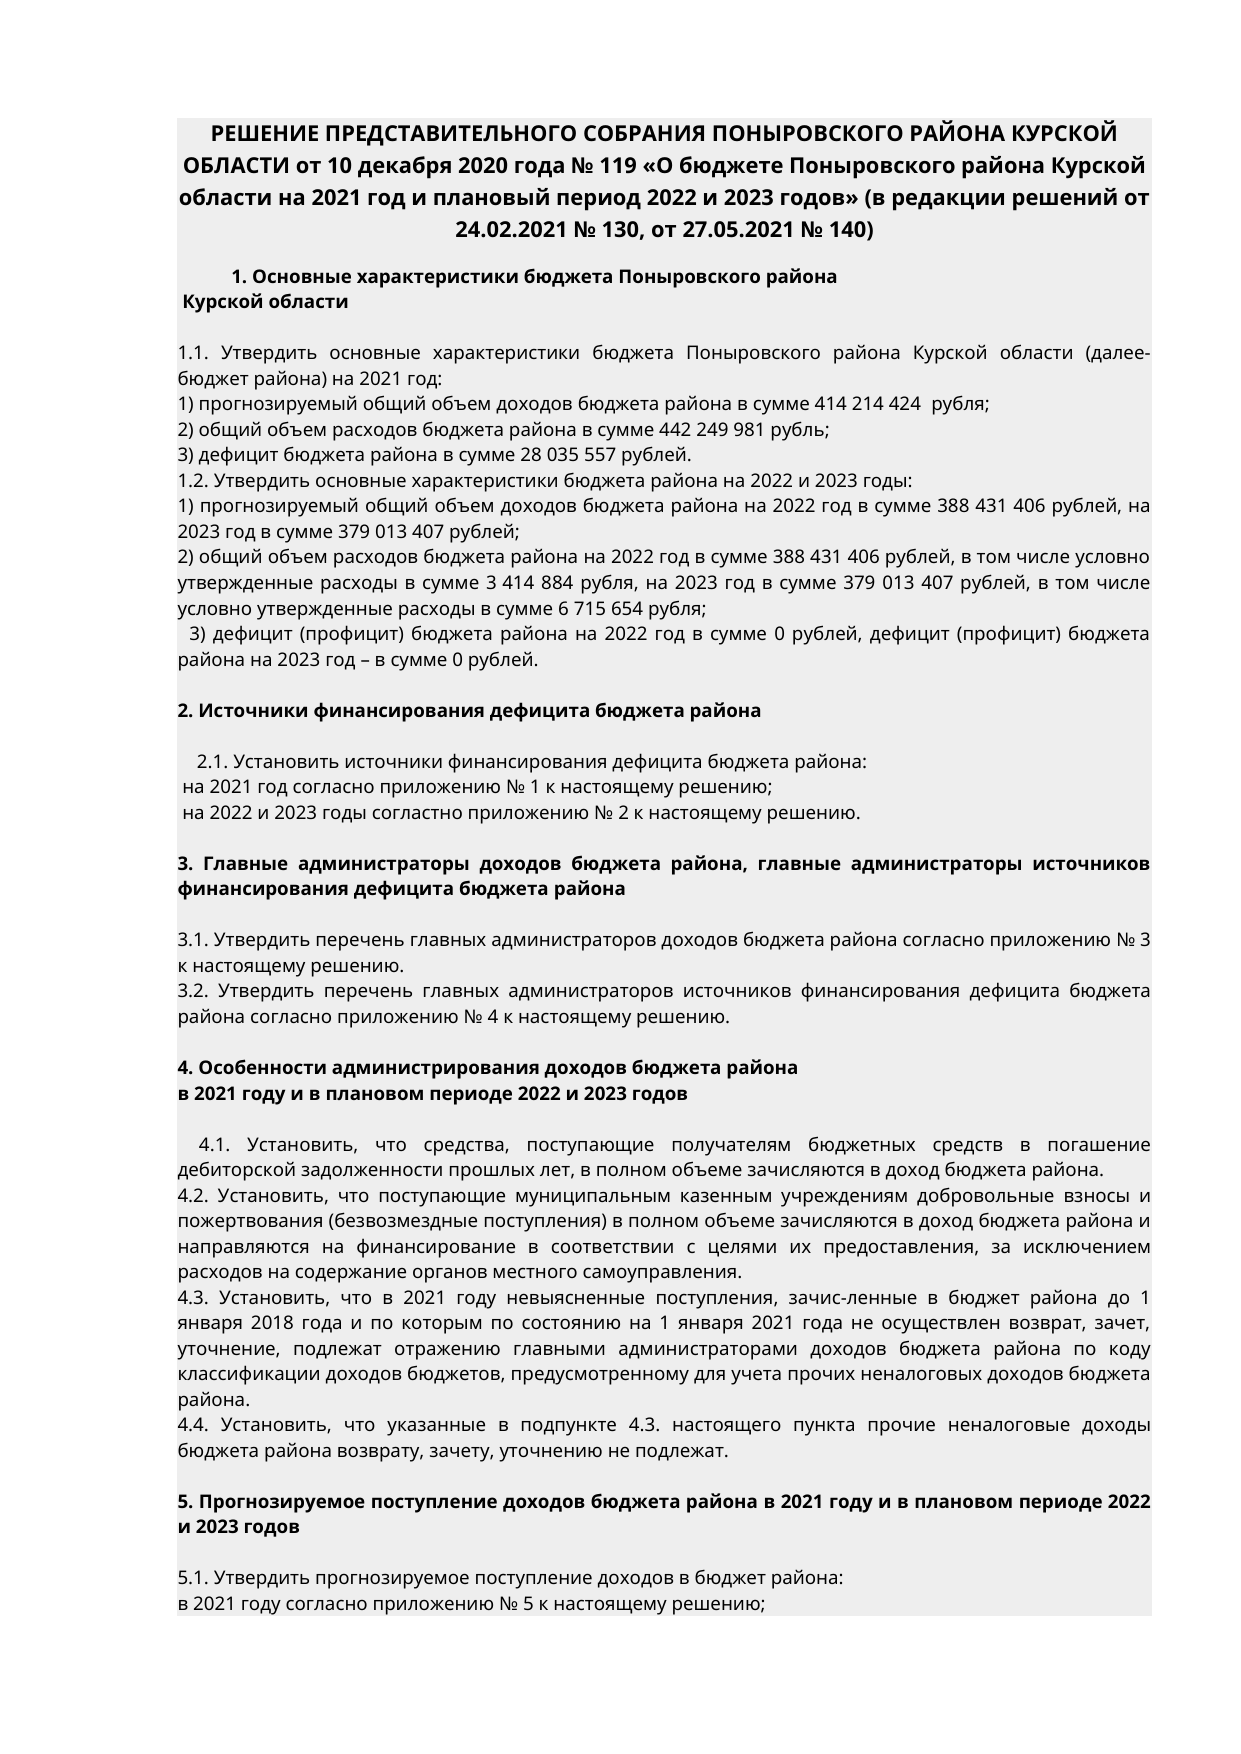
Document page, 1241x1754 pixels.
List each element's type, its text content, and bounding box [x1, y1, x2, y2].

text 1) прогнозируемый общий объем доходов бюджета района в сумме 414 214 424 рубля; [177, 391, 1152, 416]
text 3) дефицит бюджета района в сумме 28 035 557 рублей. [177, 442, 1152, 467]
text на 2021 год согласно приложению № 1 к настоящему решению; [177, 773, 1152, 799]
text 3) дефицит (профицит) бюджета района на 2022 год в сумме 0 рублей, дефицит (профицит) бюджета района на 2023 год – в сумме 0 рублей. [177, 620, 1152, 671]
text в 2021 году и в плановом периоде 2022 и 2023 годов [177, 1080, 1152, 1105]
text 3. Главные администраторы доходов бюджета района, главные администраторы источников финансирования дефицита бюджета района [177, 850, 1152, 901]
text Курской области [177, 289, 1152, 314]
text 5.1. Утвердить прогнозируемое поступление доходов в бюджет района: [177, 1565, 1152, 1590]
text 4.1. Установить, что средства, поступающие получателям бюджетных средств в погашение дебиторской задолженности прошлых лет, в полном объеме зачисляются в доход бюджета района. [177, 1131, 1152, 1182]
text 4.2. Установить, что поступающие муниципальным казенным учреждениям добровольные взносы и пожертвования (безвозмездные поступления) в полном объеме зачисляются в доход бюджета района и направляются на финансирование в соответствии с целями их предоставления, за исключением расходов на содержание органов местного самоуправления. [177, 1182, 1152, 1284]
text РЕШЕНИЕ ПРЕДСТАВИТЕЛЬНОГО СОБРАНИЯ ПОНЫРОВСКОГО РАЙОНА КУРСКОЙ ОБЛАСТИ от 10 декабря 2020 года № 119 «О бюджете Поныровского района Курской области на 2021 год и плановый период 2022 и 2023 годов» (в редакции решений от 24.02.2021 № 130, от 27.05.2021 № 140) [177, 118, 1152, 244]
text 3.2. Утвердить перечень главных администраторов источников финансирования дефицита бюджета района согласно приложению № 4 к настоящему решению. [177, 978, 1152, 1029]
text в 2021 году согласно приложению № 5 к настоящему решению; [177, 1590, 1152, 1616]
text 2) общий объем расходов бюджета района на 2022 год в сумме 388 431 406 рублей, в том числе условно утвержденные расходы в сумме 3 414 884 рубля, на 2023 год в сумме 379 013 407 рублей, в том числе условно утвержденные расходы в сумме 6 715 654 рубля; [177, 544, 1152, 620]
text на 2022 и 2023 годы согластно приложению № 2 к настоящему решению. [177, 799, 1152, 824]
text 2.1. Установить источники финансирования дефицита бюджета района: [177, 748, 1152, 773]
text 4.4. Установить, что указанные в подпункте 4.3. настоящего пункта прочие неналоговые доходы бюджета района возврату, зачету, уточнению не подлежат. [177, 1412, 1152, 1463]
text 2. Источники финансирования дефицита бюджета района [177, 697, 1152, 722]
text 3.1. Утвердить перечень главных администраторов доходов бюджета района согласно приложению № 3 к настоящему решению. [177, 927, 1152, 978]
text 2) общий объем расходов бюджета района в сумме 442 249 981 рубль; [177, 416, 1152, 442]
text 4.3. Установить, что в 2021 году невыясненные поступления, зачис-ленные в бюджет района до 1 января 2018 года и по которым по состоянию на 1 января 2021 года не осуществлен возврат, зачет, уточнение, подлежат отражению главными администраторами доходов бюджета района по коду классификации доходов бюджетов, предусмотренному для учета прочих неналоговых доходов бюджета района. [177, 1284, 1152, 1412]
text 1) прогнозируемый общий объем доходов бюджета района на 2022 год в сумме 388 431 406 рублей, на 2023 год в сумме 379 013 407 рублей; [177, 493, 1152, 544]
text 4. Особенности администрирования доходов бюджета района [177, 1054, 1152, 1080]
text 5. Прогнозируемое поступление доходов бюджета района в 2021 году и в плановом периоде 2022 и 2023 годов [177, 1488, 1152, 1539]
text 1. Основные характеристики бюджета Поныровского района [177, 263, 1152, 289]
text 1.1. Утвердить основные характеристики бюджета Поныровского района Курской области (далее-бюджет района) на 2021 год: [177, 340, 1152, 391]
text 1.2. Утвердить основные характеристики бюджета района на 2022 и 2023 годы: [177, 467, 1152, 493]
